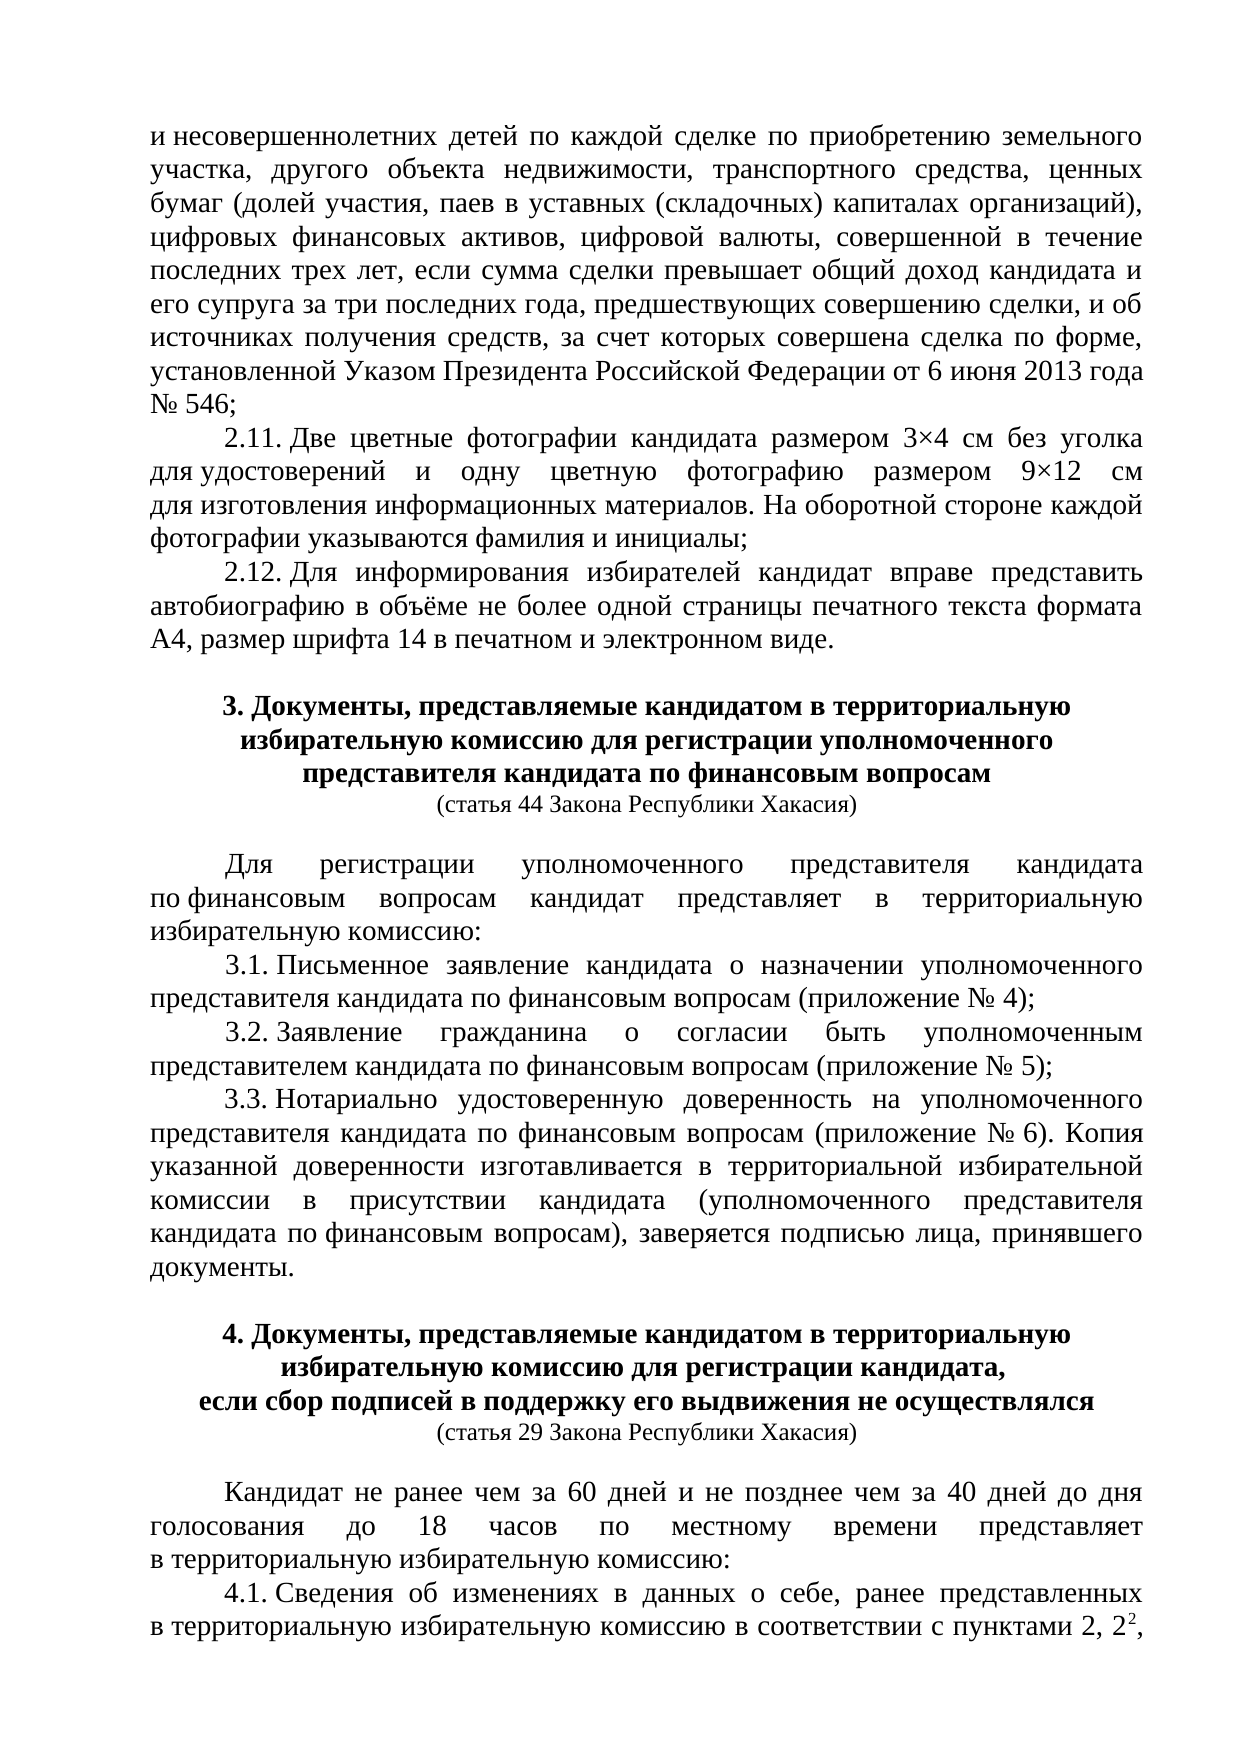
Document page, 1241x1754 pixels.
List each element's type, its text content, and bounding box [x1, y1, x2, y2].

text 3.2. Заявление гражданина о согласии быть уполномоченным представителем кандидата по финансовым вопросам (приложение № 5); [150, 1014, 1144, 1081]
text 3. Документы, представляемые кандидатом в территориальную избирательную комиссию для регистрации уполномоченного представителя кандидата по финансовым вопросам [150, 688, 1144, 789]
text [150, 1575, 1144, 1642]
text (статья 29 Закона Республики Хакасия) [150, 1417, 1144, 1445]
text 3.3. Нотариально удостоверенную доверенность на уполномоченного представителя кандидата по финансовым вопросам (приложение № 6). Копия указанной доверенности изготавливается в территориальной избирательной комиссии в присутствии кандидата (уполномоченного представителя кандидата по финансовым вопросам), заверяется подписью лица, принявшего документы. [150, 1081, 1144, 1282]
text Для регистрации уполномоченного представителя кандидата по финансовым вопросам кандидат представляет в территориальную избирательную комиссию: [150, 846, 1144, 947]
text 4. Документы, представляемые кандидатом в территориальную избирательную комиссию для регистрации кандидата, если сбор подписей в поддержку его выдвижения не осуществлялся [150, 1316, 1144, 1417]
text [150, 118, 1144, 420]
text 2.12. Для информирования избирателей кандидат вправе представить автобиографию в объёме не более одной страницы печатного текста формата А4, размер шрифта 14 в печатном и электронном виде. [150, 554, 1144, 655]
text 3.1. Письменное заявление кандидата о назначении уполномоченного представителя кандидата по финансовым вопросам (приложение № 4); [150, 947, 1144, 1014]
text 2.11. Две цветные фотографии кандидата размером 3×4 см без уголка для удостоверений и одну цветную фотографию размером 9×12 см для изготовления информационных материалов. На оборотной стороне каждой фотографии указываются фамилия и инициалы; [150, 420, 1144, 554]
text (статья 44 Закона Республики Хакасия) [150, 789, 1144, 818]
